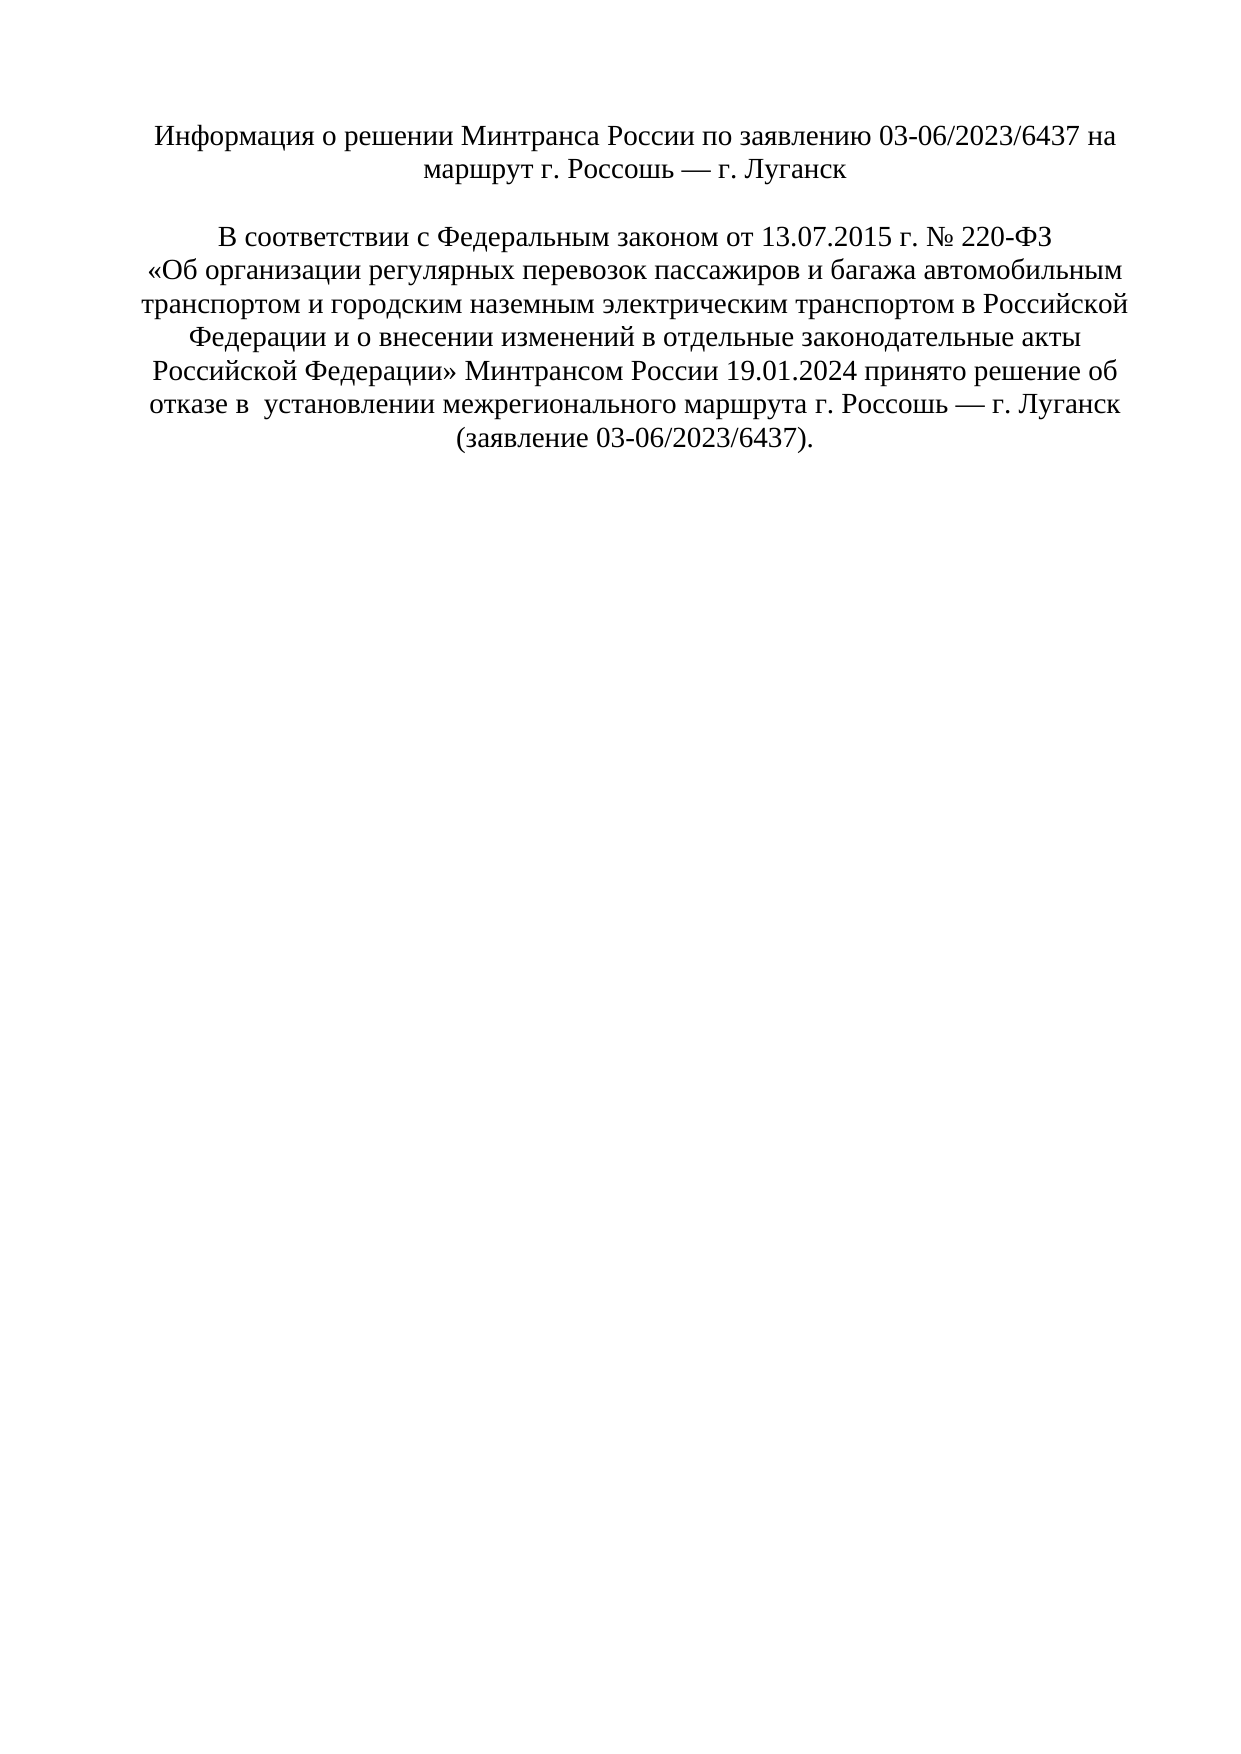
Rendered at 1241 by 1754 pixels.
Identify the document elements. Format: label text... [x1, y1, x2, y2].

text В соответствии с Федеральным законом от 13.07.2015 г. № 220-ФЗ «Об организации регулярных перевозок пассажиров и багажа автомобильным транспортом и городским наземным электрическим транспортом в Российской Федерации и о внесении изменений в отдельные законодательные акты Российской Федерации» Минтрансом России 19.01.2024 принято решение об отказе в установлении межрегионального маршрута г. Россошь — г. Луганск (заявление 03-06/2023/6437). [118, 219, 1152, 453]
text Информация о решении Минтранса России по заявлению 03-06/2023/6437 на маршрут г. Россошь — г. Луганск [118, 118, 1152, 185]
